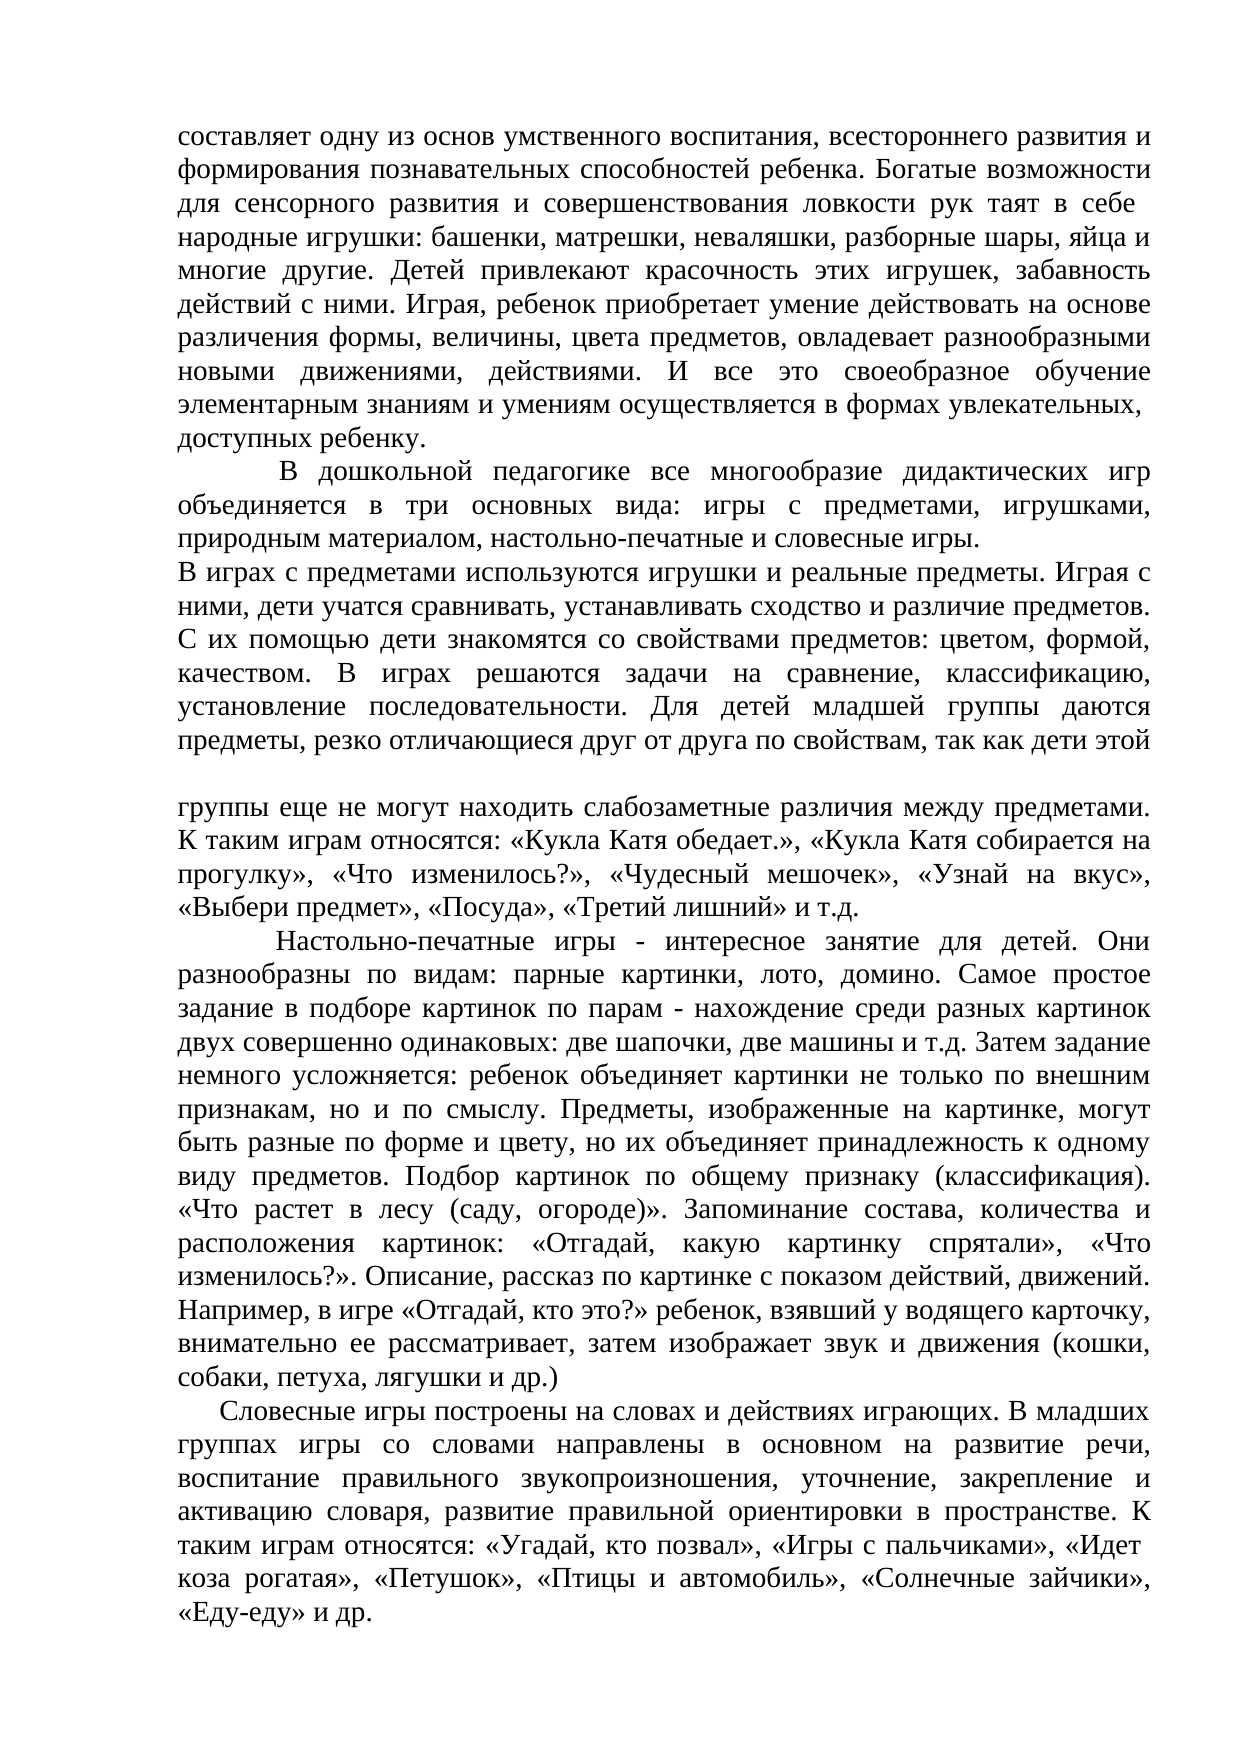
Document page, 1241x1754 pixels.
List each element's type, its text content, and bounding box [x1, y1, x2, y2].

text В дошкольной педагогике все многообразие дидактических игр объединяется в три основных вида: игры с предметами, игрушками, природным материалом, настольно-печатные и словесные игры. [177, 453, 1152, 554]
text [177, 118, 1152, 453]
text Настольно-печатные игры - интересное занятие для детей. Они разнообразны по видам: парные картинки, лото, домино. Самое простое задание в подборе картинок по парам - нахождение среди разных картинок двух совершенно одинаковых: две шапочки, две машины и т.д. Затем задание немного усложняется: ребенок объединяет картинки не только по внешним признакам, но и по смыслу. Предметы, изображенные на картинке, могут быть разные по форме и цвету, но их объединяет принадлежность к одному виду предметов. Подбор картинок по общему признаку (классификация). «Что растет в лесу (саду, огороде)». Запоминание состава, количества и расположения картинок: «Отгадай, какую картинку спрятали», «Что изменилось?». Описание, рассказ по картинке с показом действий, движений. Например, в игре «Отгадай, кто это?» ребенок, взявший у водящего карточку, внимательно ее рассматривает, затем изображает звук и движения (кошки, собаки, петуха, лягушки и др.) [177, 923, 1152, 1393]
text Словесные игры построены на словах и действиях играющих. В младших группах игры со словами направлены в основном на развитие речи, воспитание правильного звукопроизношения, уточнение, закрепление и активацию словаря, развитие правильной ориентировки в пространстве. К таким играм относятся: «Угадай, кто позвал», «Игры с пальчиками», «Идет коза рогатая», «Петушок», «Птицы и автомобиль», «Солнечные зайчики», «Еду-еду» и др. [177, 1393, 1152, 1627]
text В играх с предметами используются игрушки и реальные предметы. Играя с ними, дети учатся сравнивать, устанавливать сходство и различие предметов. С их помощью дети знакомятся со свойствами предметов: цветом, формой, качеством. В играх решаются задачи на сравнение, классификацию, установление последовательности. Для детей младшей группы даются предметы, резко отличающиеся друг от друга по свойствам, так как дети этой группы еще не могут находить слабозаметные различия между предметами. К таким играм относятся: «Кукла Катя обедает.», «Кукла Катя собирается на прогулку», «Что изменилось?», «Чудесный мешочек», «Узнай на вкус», «Выбери предмет», «Посуда», «Третий лишний» и т.д. [177, 554, 1152, 923]
